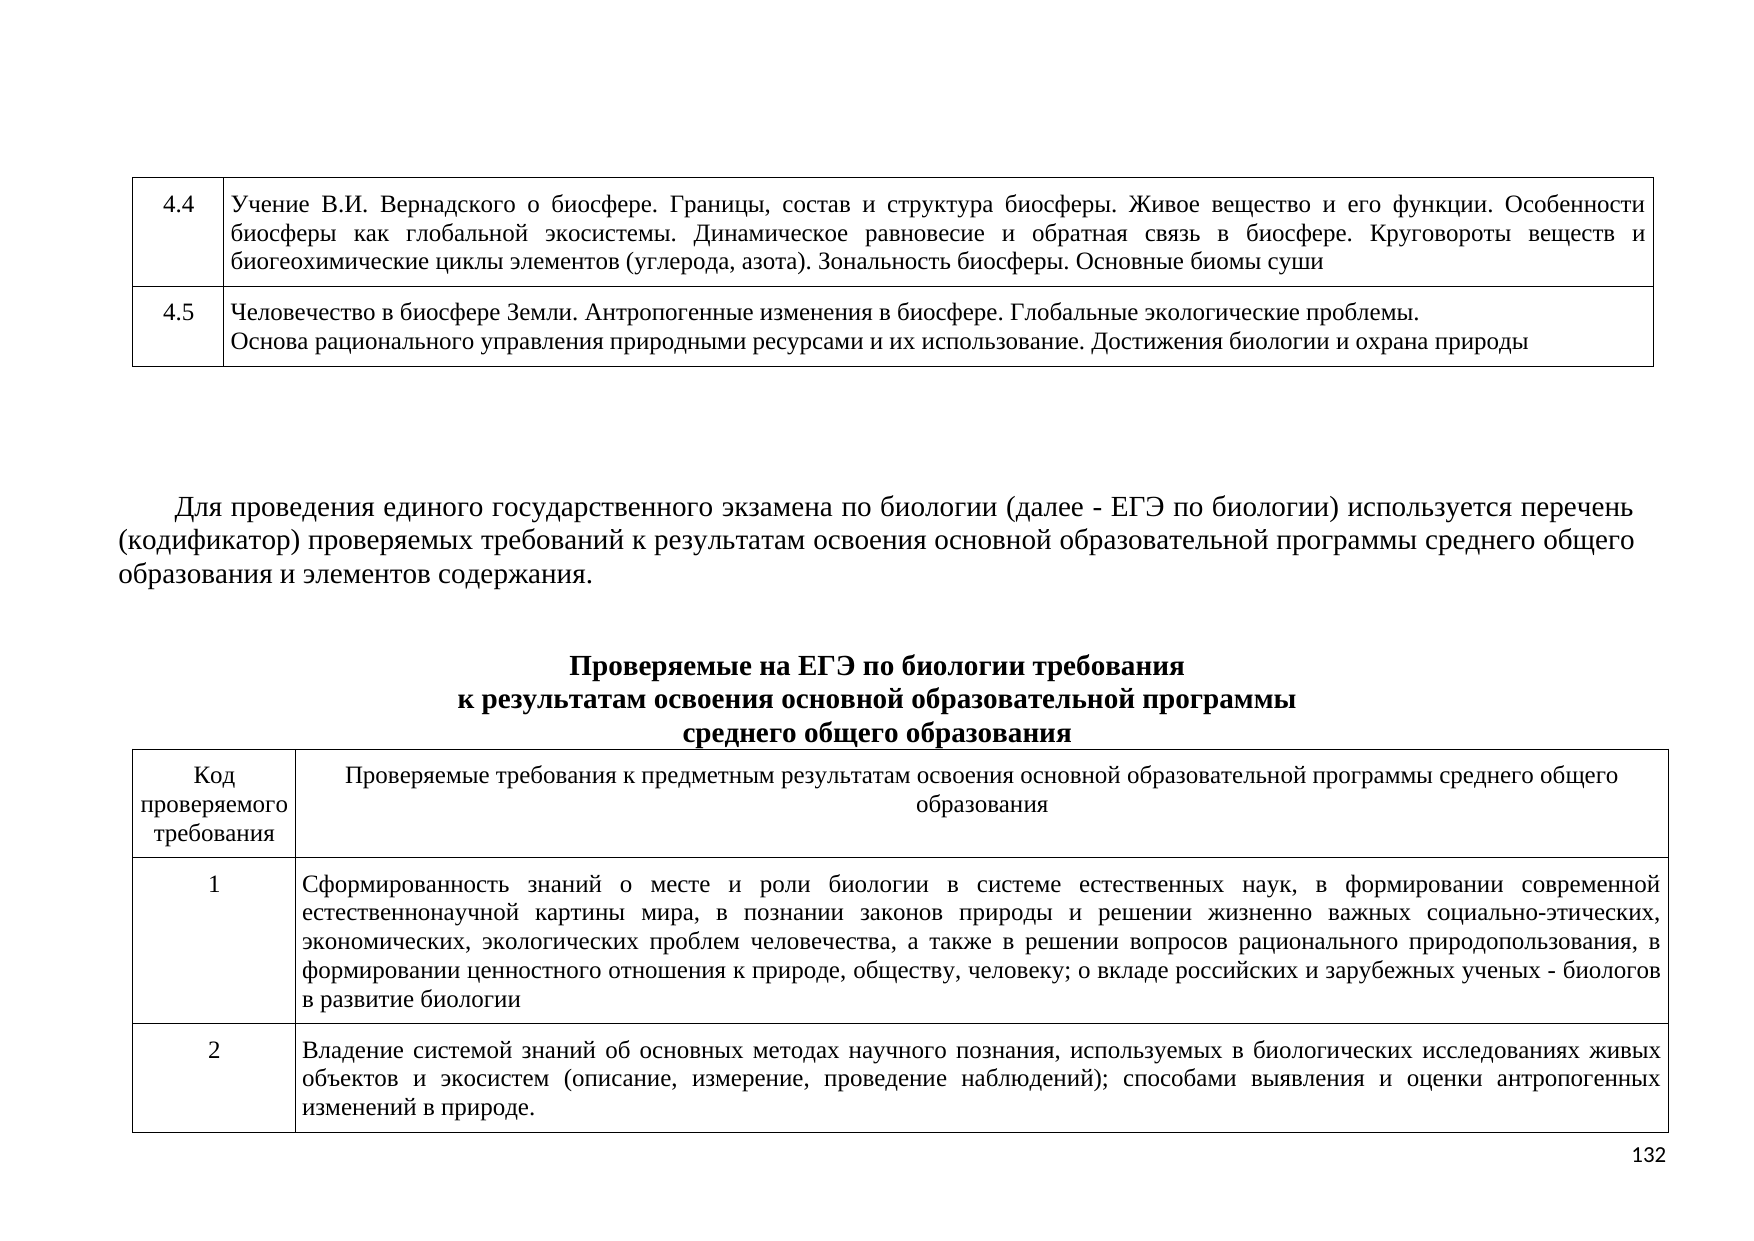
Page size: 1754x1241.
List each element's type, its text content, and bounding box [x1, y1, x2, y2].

table_cell 2 [133, 1024, 295, 1132]
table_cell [296, 1024, 1668, 1132]
text Проверяемые на ЕГЭ по биологии требования [118, 648, 1636, 681]
table_header Проверяемые требования к предметным результатам освоения основной образовательной программы среднего общего образования [296, 750, 1668, 857]
table_cell Человечество в биосфере Земли. Антропогенные изменения в биосфере. Глобальные экологические проблемы. Основа рационального управления природными ресурсами и их использование. Достижения биологии и охрана природы [224, 287, 1653, 366]
text к результатам освоения основной образовательной программы [118, 681, 1636, 715]
table_cell Сформированность знаний о месте и роли биологии в системе естественных наук, в формировании современной естественнонаучной картины мира, в познании законов природы и решении жизненно важных социально-этических, экономических, экологических проблем человечества, а также в решении вопросов рационального природопользования, в формировании ценностного отношения к природе, обществу, человеку; о вкладе российских и зарубежных ученых - биологов в развитие биологии [296, 858, 1668, 1023]
table_header Код проверяемого требования [133, 750, 295, 857]
table_cell 1 [133, 858, 295, 1023]
text среднего общего образования [118, 715, 1636, 748]
table_cell 4.4 [133, 178, 223, 286]
table_cell 4.5 [133, 287, 223, 366]
text Для проведения единого государственного экзамена по биологии (далее - ЕГЭ по биологии) используется перечень (кодификатор) проверяемых требований к результатам освоения основной образовательной программы среднего общего образования и элементов содержания. [118, 489, 1636, 589]
table_cell Учение В.И. Вернадского о биосфере. Границы, состав и структура биосферы. Живое вещество и его функции. Особенности биосферы как глобальной экосистемы. Динамическое равновесие и обратная связь в биосфере. Круговороты веществ и биогеохимические циклы элементов (углерода, азота). Зональность биосферы. Основные биомы суши [224, 178, 1653, 286]
